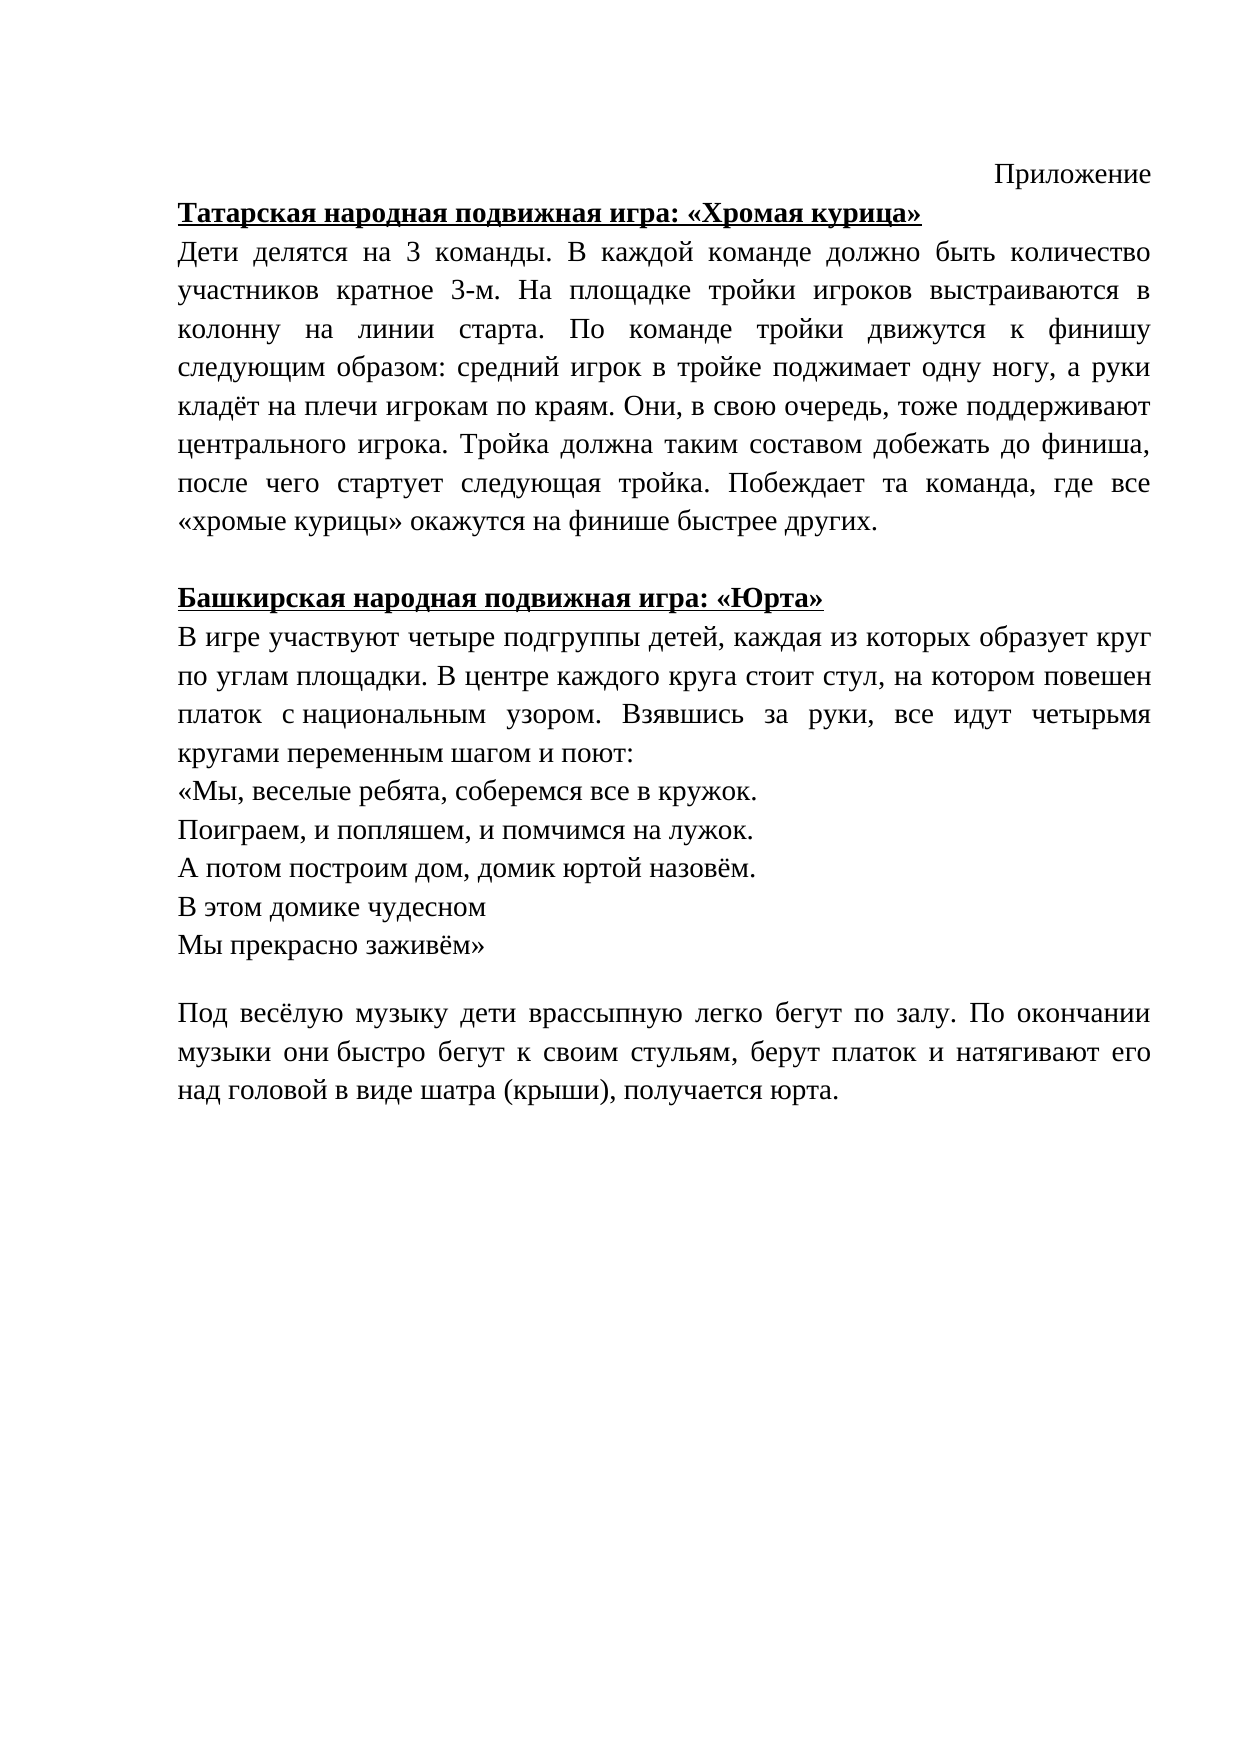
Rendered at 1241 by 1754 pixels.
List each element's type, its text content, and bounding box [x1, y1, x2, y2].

text «Мы, веселые ребята, соберемся все в кружок. [177, 773, 1152, 807]
text Приложение [177, 157, 1152, 190]
text А потом построим дом, домик юртой назовём. [177, 850, 1152, 884]
text Поиграем, и попляшем, и помчимся на лужок. [177, 812, 1152, 845]
text Татарская народная подвижная игра: «Хромая курица» [177, 195, 1152, 229]
text Башкирская народная подвижная игра: «Юрта» [177, 581, 1152, 614]
text В игре участвуют четыре подгруппы детей, каждая из которых образует круг по углам площадки. В центре каждого круга стоит стул, на котором повешен платок с национальным узором. Взявшись за руки, все идут четырьмя кругами переменным шагом и поют: [177, 619, 1152, 768]
text Дети делятся на 3 команды. В каждой команде должно быть количество участников кратное 3-м. На площадке тройки игроков выстраиваются в колонну на линии старта. По команде тройки движутся к финишу следующим образом: средний игрок в тройке поджимает одну ногу, а руки кладёт на плечи игрокам по краям. Они, в свою очередь, тоже поддерживают центрального игрока. Тройка должна таким составом добежать до финиша, после чего стартует следующая тройка. Побеждает та команда, где все «хромые курицы» окажутся на финише быстрее других. [177, 234, 1152, 537]
text Под весёлую музыку дети врассыпную легко бегут по залу. По окончании музыки они быстро бегут к своим стульям, берут платок и натягивают его над головой в виде шатра (крыши), получается юрта. [177, 995, 1152, 1106]
text Мы прекрасно заживём» [177, 927, 1152, 961]
text В этом домике чудесном [177, 889, 1152, 922]
